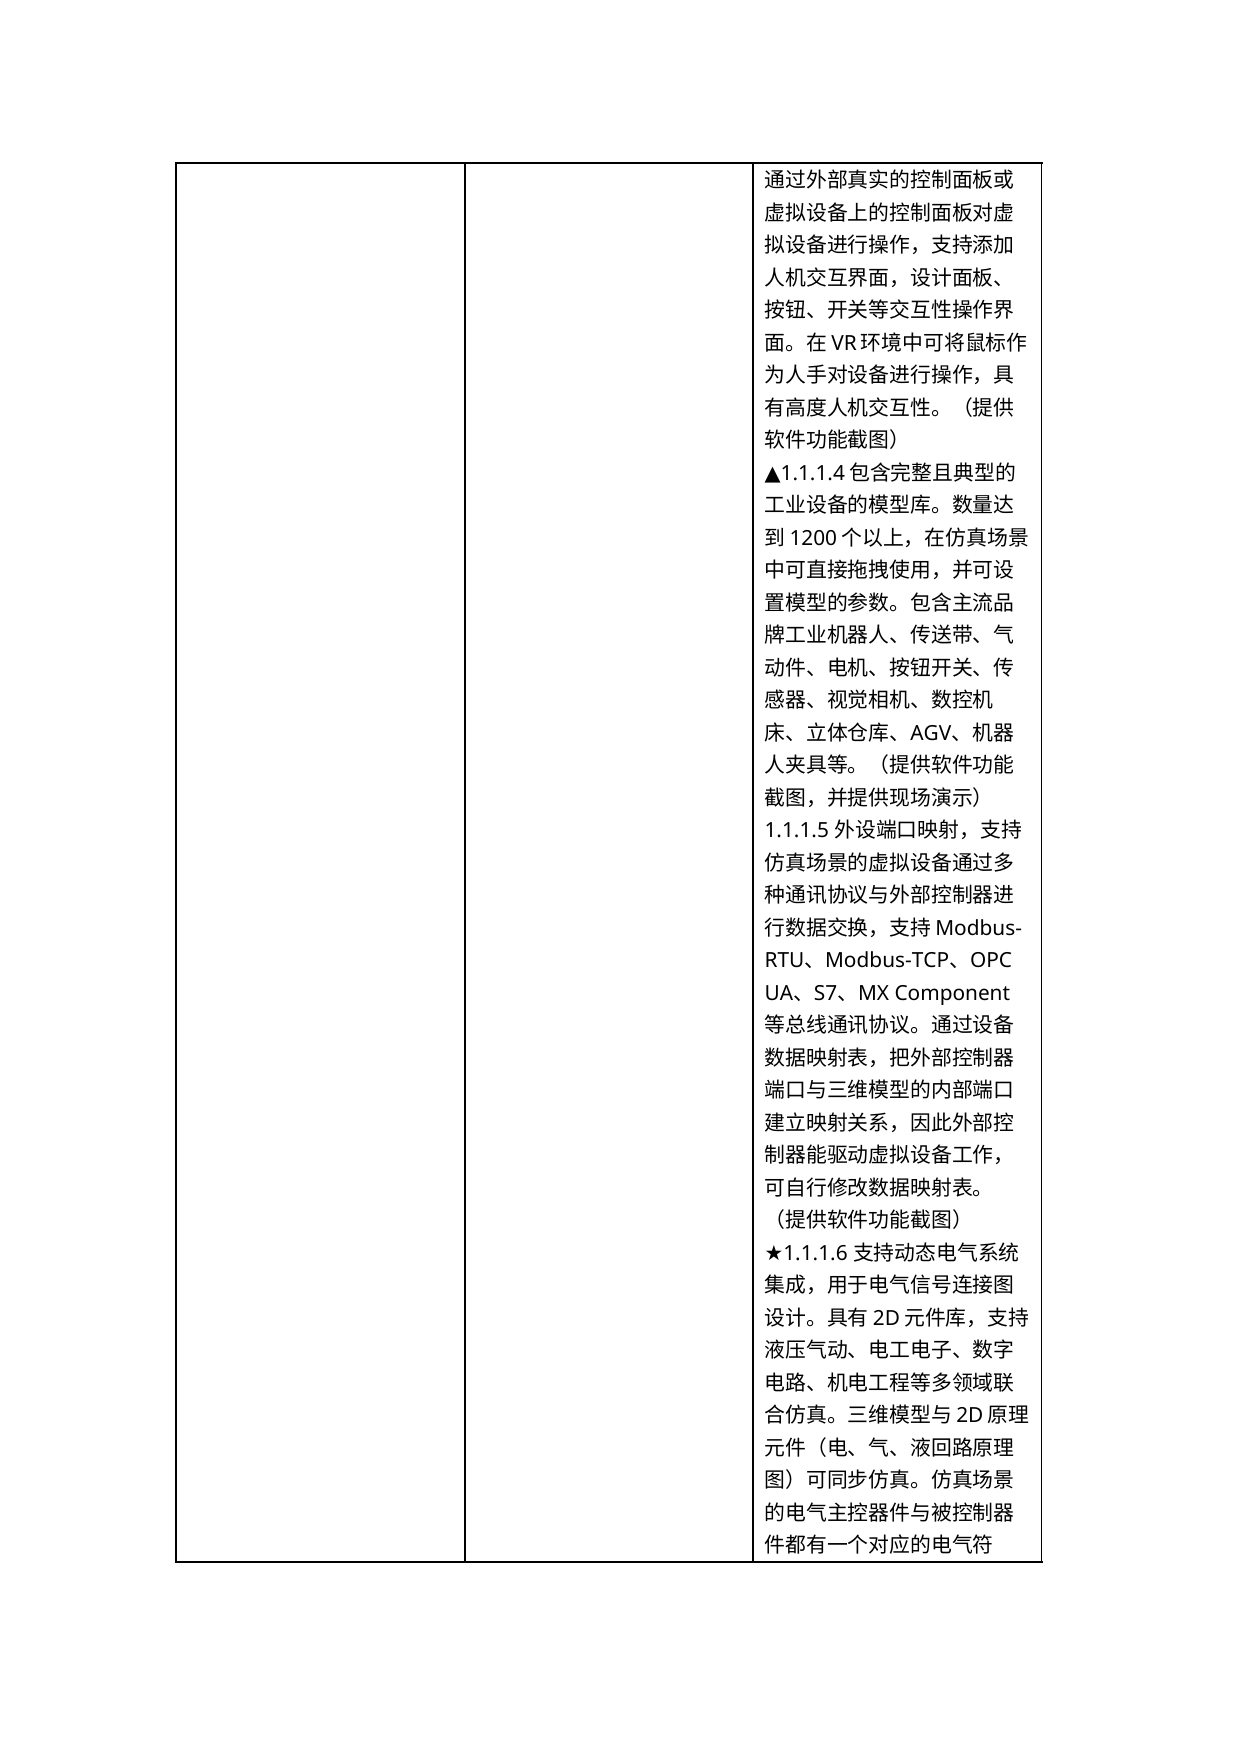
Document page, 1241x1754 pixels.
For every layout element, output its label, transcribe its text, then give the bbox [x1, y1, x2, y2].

table_cell [177, 164, 464, 1561]
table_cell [754, 164, 1041, 1561]
table_cell 1 [466, 164, 752, 1561]
